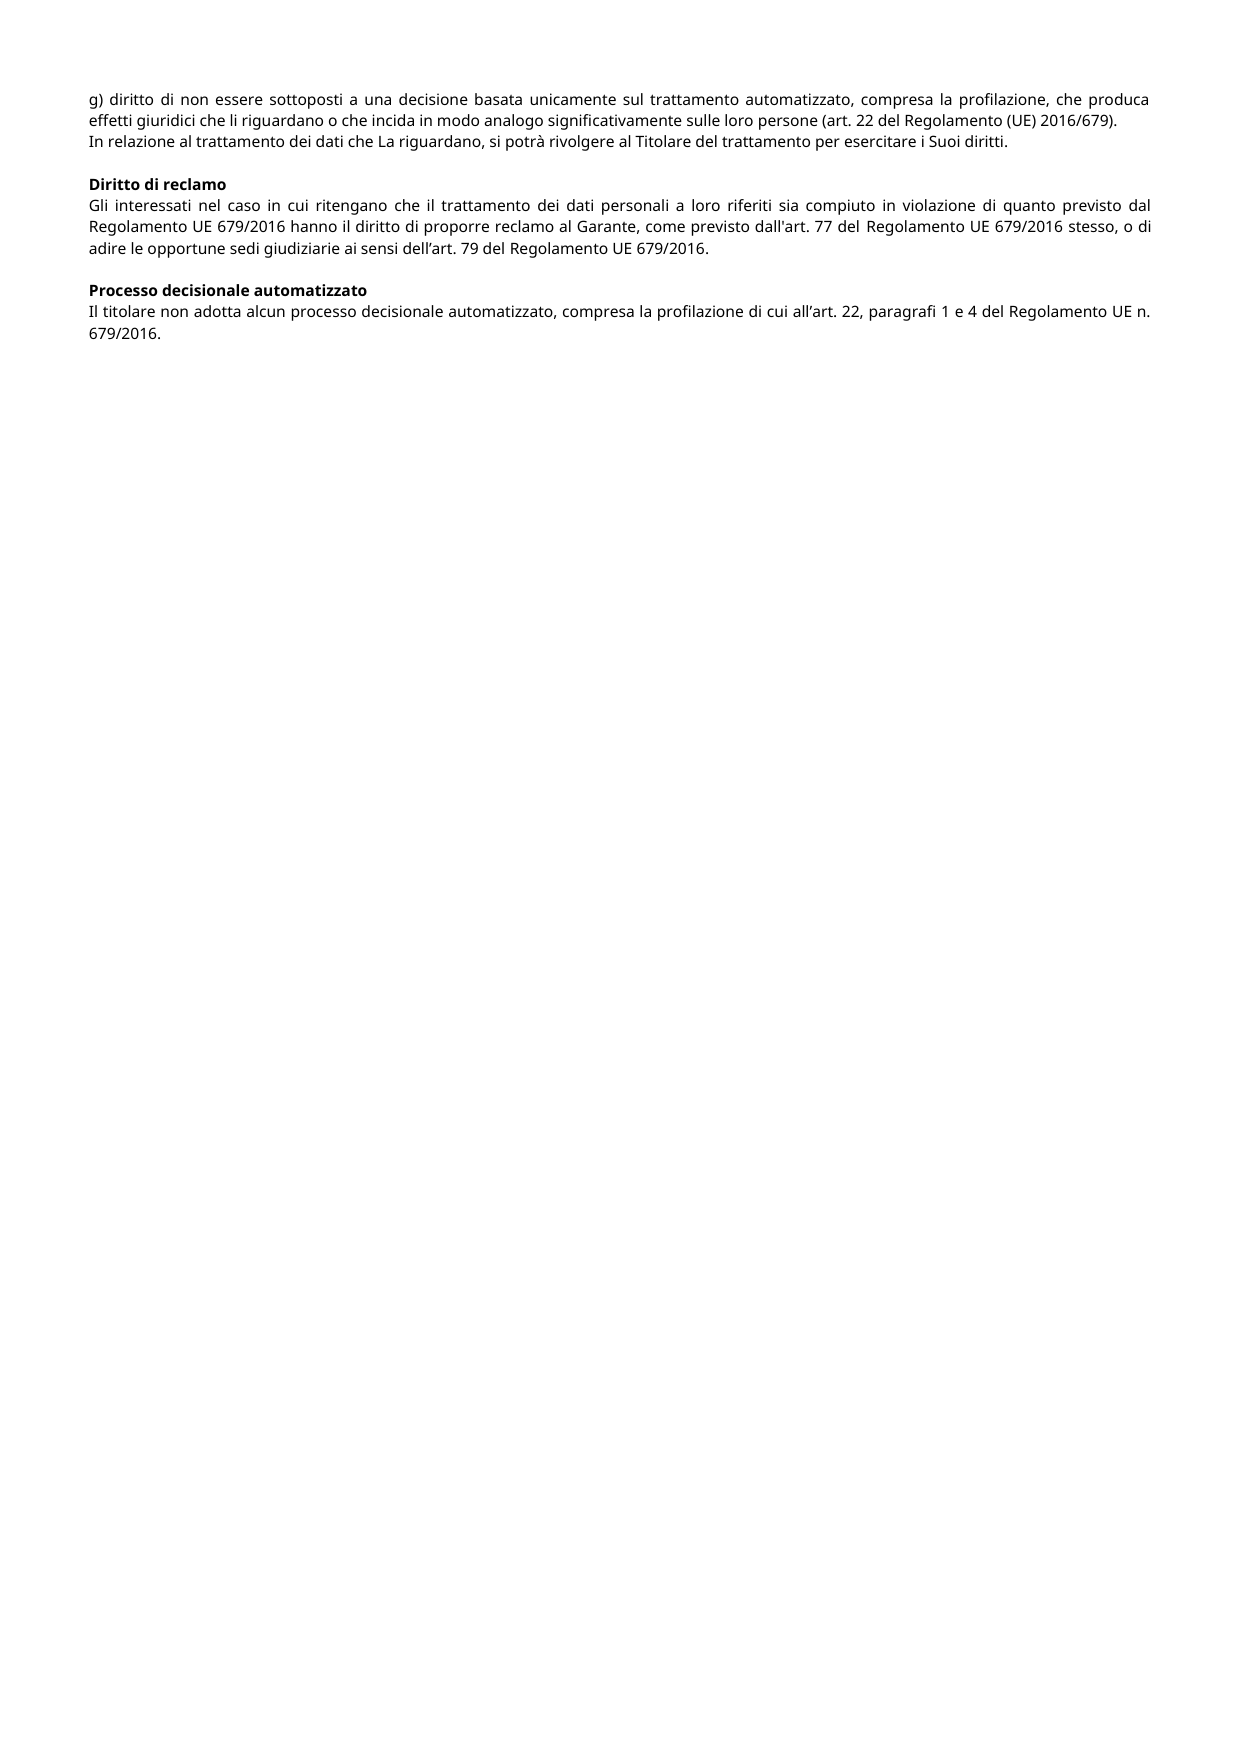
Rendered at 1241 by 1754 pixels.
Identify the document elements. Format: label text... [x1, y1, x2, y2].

text Diritto di reclamo [89, 174, 1152, 195]
text Gli interessati nel caso in cui ritengano che il trattamento dei dati personali a loro riferiti sia compiuto in violazione di quanto previsto dal Regolamento UE 679/2016 hanno il diritto di proporre reclamo al Garante, come previsto dall'art. 77 del Regolamento UE 679/2016 stesso, o di adire le opportune sedi giudiziarie ai sensi dell’art. 79 del Regolamento UE 679/2016. [89, 195, 1152, 259]
text Processo decisionale automatizzato [89, 280, 1152, 301]
text In relazione al trattamento dei dati che La riguardano, si potrà rivolgere al Titolare del trattamento per esercitare i Suoi diritti. [89, 131, 1152, 152]
text Il titolare non adotta alcun processo decisionale automatizzato, compresa la profilazione di cui all’art. 22, paragrafi 1 e 4 del Regolamento UE n. 679/2016. [89, 301, 1152, 344]
text g) diritto di non essere sottoposti a una decisione basata unicamente sul trattamento automatizzato, compresa la profilazione, che produca effetti giuridici che li riguardano o che incida in modo analogo significativamente sulle loro persone (art. 22 del Regolamento (UE) 2016/679). [89, 89, 1152, 131]
